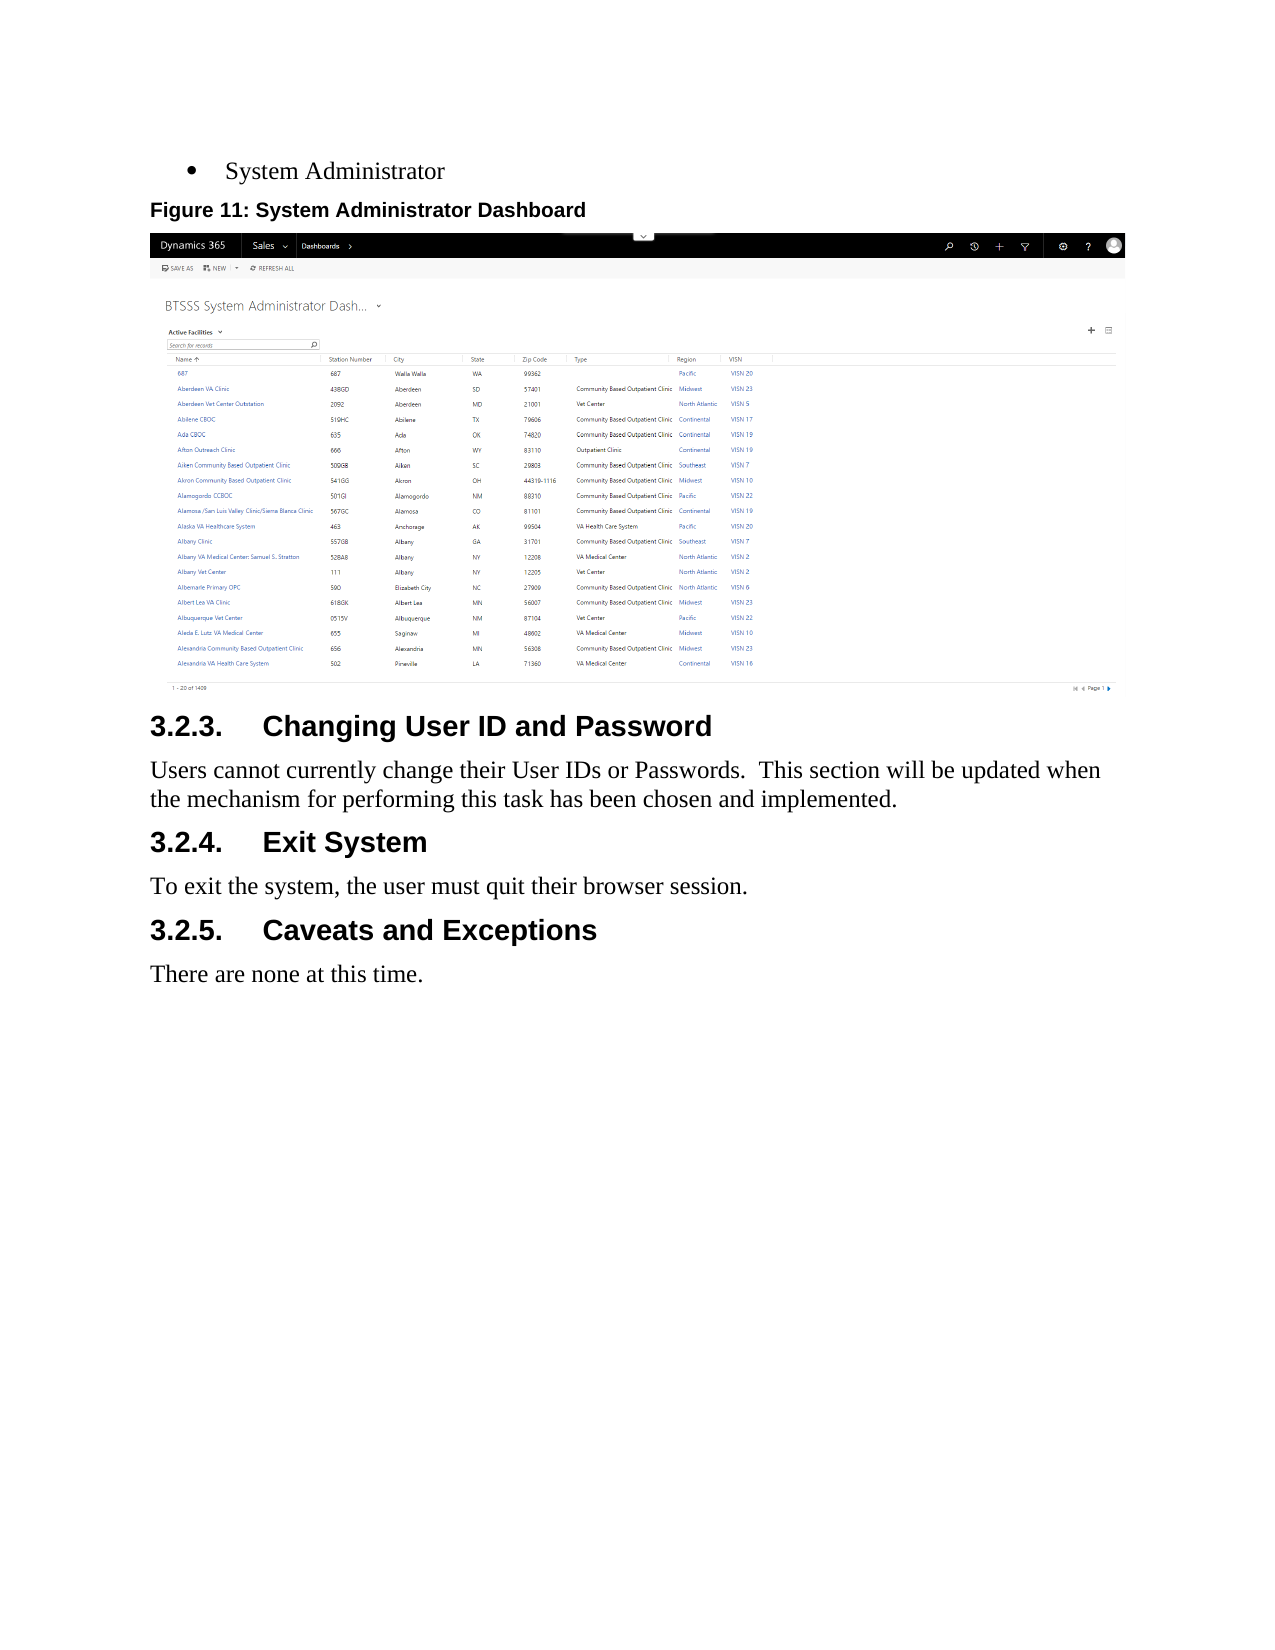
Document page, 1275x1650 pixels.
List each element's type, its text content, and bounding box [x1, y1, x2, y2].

text Users cannot currently change their User IDs or Passwords. This section will be updated when the mechanism for performing this task has been chosen and implemented. [150, 755, 1125, 813]
subtitle Caveats and Exceptions [150, 913, 1125, 946]
text To exit the system, the user must quit their browser session. [150, 871, 1125, 900]
text Figure 11: System Administrator Dashboard [150, 197, 1125, 221]
text There are none at this time. [150, 959, 1125, 987]
subtitle Changing User ID and Password [150, 709, 1125, 743]
text System Administrator [187, 156, 1125, 185]
subtitle Exit System [150, 825, 1125, 859]
picture [150, 233, 1125, 697]
